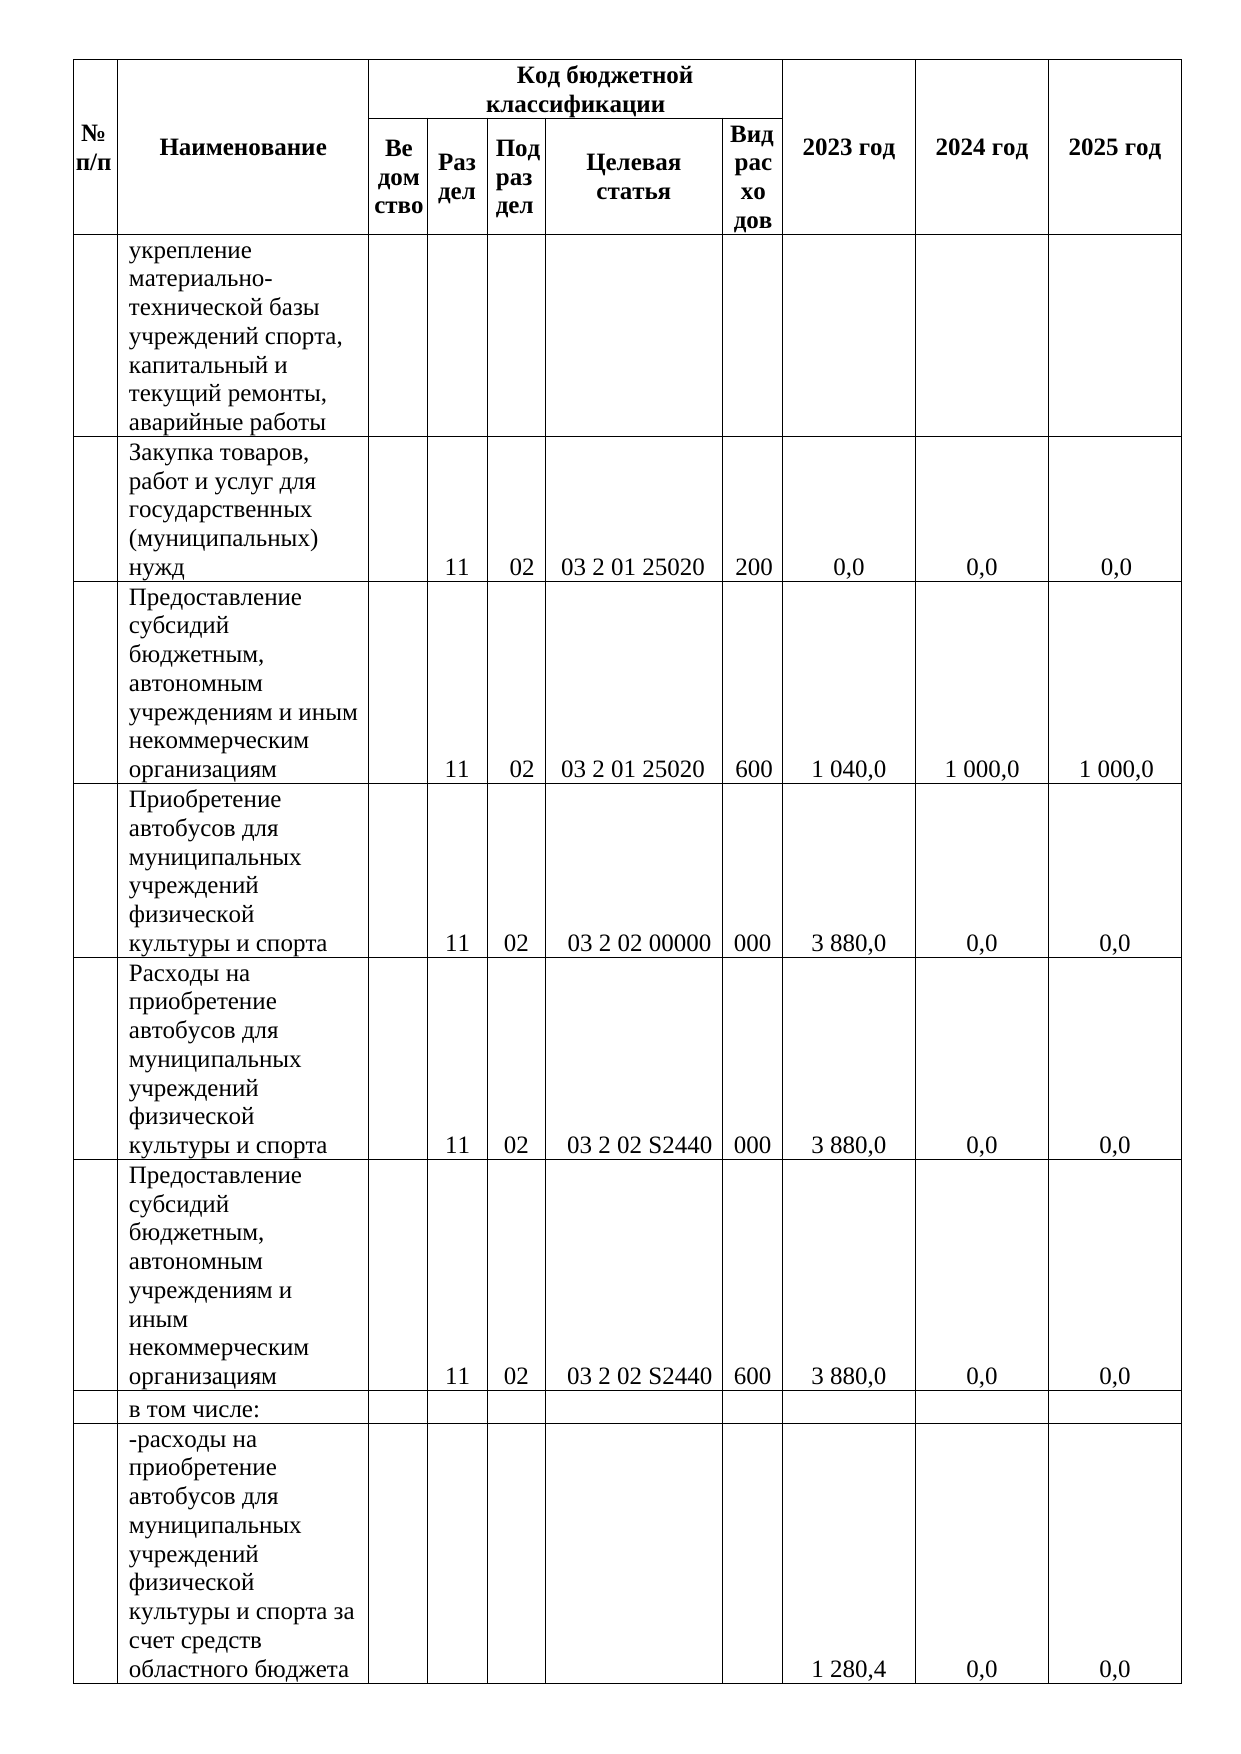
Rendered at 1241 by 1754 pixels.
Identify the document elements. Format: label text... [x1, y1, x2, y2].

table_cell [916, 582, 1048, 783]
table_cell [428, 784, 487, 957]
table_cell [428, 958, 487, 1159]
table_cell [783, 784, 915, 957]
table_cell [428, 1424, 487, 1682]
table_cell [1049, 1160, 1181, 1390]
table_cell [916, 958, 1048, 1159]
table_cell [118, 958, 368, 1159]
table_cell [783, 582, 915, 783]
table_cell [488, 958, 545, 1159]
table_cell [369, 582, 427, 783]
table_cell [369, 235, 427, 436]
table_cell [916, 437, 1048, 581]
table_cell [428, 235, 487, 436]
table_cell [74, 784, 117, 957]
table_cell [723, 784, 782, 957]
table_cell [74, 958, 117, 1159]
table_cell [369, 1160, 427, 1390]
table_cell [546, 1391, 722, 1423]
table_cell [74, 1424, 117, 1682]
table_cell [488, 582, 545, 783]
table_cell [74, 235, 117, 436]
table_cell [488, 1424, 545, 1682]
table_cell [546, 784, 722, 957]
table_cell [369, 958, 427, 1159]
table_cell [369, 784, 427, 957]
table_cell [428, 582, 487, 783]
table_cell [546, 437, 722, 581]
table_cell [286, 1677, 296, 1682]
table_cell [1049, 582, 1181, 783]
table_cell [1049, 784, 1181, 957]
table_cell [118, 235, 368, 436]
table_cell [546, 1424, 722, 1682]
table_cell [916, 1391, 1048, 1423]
table_cell Ве дом ство [369, 119, 427, 234]
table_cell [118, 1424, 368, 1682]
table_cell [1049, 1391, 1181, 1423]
table_header Наименование [118, 60, 368, 234]
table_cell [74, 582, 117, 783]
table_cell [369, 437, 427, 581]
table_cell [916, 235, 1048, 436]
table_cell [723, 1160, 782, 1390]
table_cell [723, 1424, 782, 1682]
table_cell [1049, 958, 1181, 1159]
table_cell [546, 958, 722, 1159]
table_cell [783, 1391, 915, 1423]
table_cell Вид рас хо дов [723, 119, 782, 234]
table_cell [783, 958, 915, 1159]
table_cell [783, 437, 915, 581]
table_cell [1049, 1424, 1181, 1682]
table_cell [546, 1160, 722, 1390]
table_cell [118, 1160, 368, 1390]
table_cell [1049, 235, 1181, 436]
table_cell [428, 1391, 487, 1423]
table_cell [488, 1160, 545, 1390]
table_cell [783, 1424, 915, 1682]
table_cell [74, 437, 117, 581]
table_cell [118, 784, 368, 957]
table_cell Под раз дел [488, 119, 545, 234]
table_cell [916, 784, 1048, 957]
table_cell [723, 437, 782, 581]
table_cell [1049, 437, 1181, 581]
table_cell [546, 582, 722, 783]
table_header Код бюджетной классификации [369, 60, 782, 118]
table_cell Раз дел [428, 119, 487, 234]
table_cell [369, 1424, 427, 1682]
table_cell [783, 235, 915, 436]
table_header 2024 год [916, 60, 1048, 234]
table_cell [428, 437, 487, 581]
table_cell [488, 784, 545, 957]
table_cell Целевая статья [546, 119, 722, 234]
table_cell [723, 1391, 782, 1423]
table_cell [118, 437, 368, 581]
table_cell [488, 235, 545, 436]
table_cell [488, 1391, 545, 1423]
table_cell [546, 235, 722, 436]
table_header № п/п [74, 60, 117, 234]
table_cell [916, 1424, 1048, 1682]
table_header 2025 год [1049, 60, 1181, 234]
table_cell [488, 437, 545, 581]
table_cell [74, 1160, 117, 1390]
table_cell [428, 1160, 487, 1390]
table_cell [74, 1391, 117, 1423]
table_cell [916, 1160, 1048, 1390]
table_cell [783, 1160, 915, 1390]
table_header 2023 год [783, 60, 915, 234]
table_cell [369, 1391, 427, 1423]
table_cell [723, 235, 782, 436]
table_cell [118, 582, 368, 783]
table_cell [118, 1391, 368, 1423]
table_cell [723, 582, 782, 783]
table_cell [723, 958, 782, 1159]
